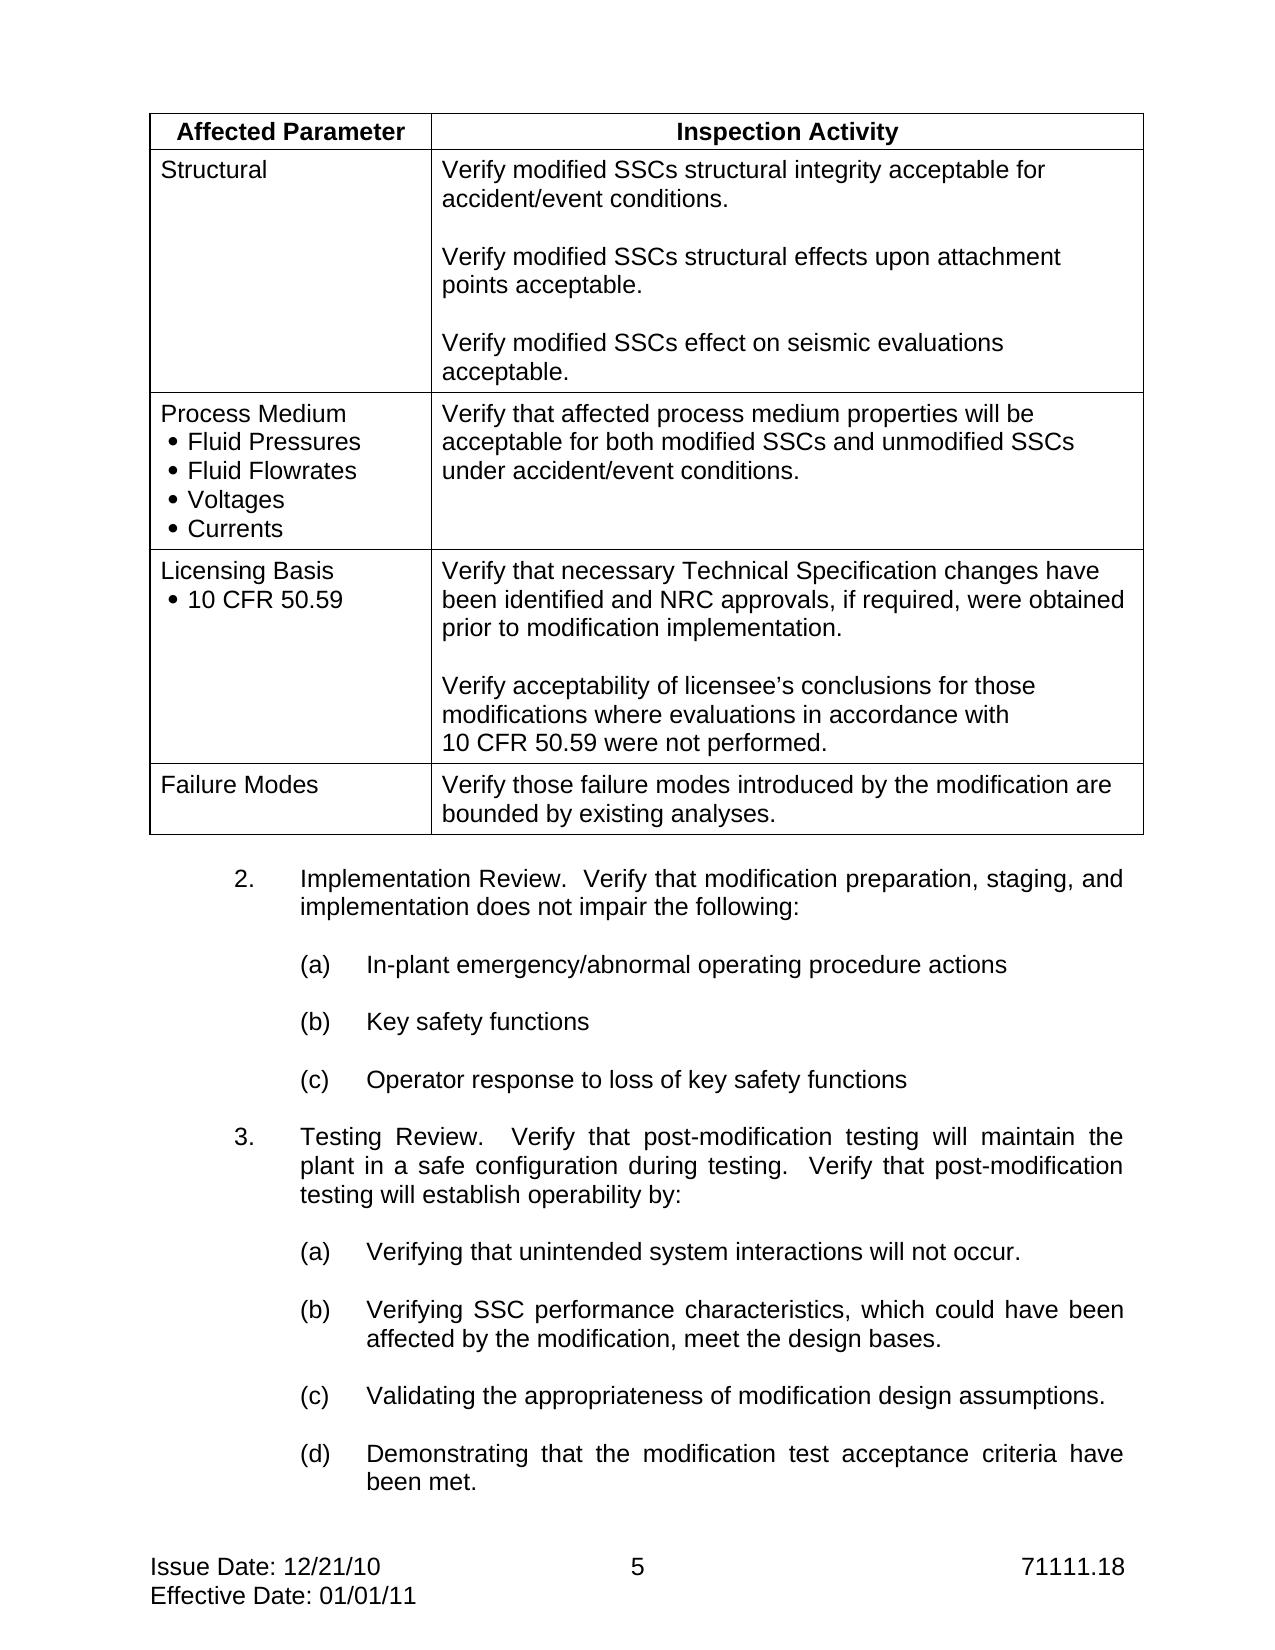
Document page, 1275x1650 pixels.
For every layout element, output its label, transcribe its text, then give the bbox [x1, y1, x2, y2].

table_cell Licensing Basis 10 CFR 50.59 [151, 550, 431, 763]
text 3. Testing Review. Verify that post-modification testing will maintain the plant in a safe configuration during testing. Verify that post-modification testing will establish operability by: [234, 1122, 1125, 1209]
table_header Inspection Activity [432, 114, 1143, 148]
table_cell Verify that necessary Technical Specification changes have been identified and NRC approvals, if required, were obtained prior to modification implementation. Verify acceptability of licensee’s conclusions for those modifications where evaluations in accordance with 10 CFR 50.59 were not performed. [432, 550, 1143, 763]
text (b) Key safety functions [300, 1007, 1125, 1036]
table_cell Verify that affected process medium properties will be acceptable for both modified SSCs and unmodified SSCs under accident/event conditions. [432, 393, 1143, 549]
text (c) Validating the appropriateness of modification design assumptions. [300, 1381, 1125, 1410]
table_cell Failure Modes [151, 764, 431, 834]
table_cell Verify modified SSCs structural integrity acceptable for accident/event conditions. Verify modified SSCs structural effects upon attachment points acceptable. Verify modified SSCs effect on seismic evaluations acceptable. [432, 150, 1143, 392]
text (b) Verifying SSC performance characteristics, which could have been affected by the modification, meet the design bases. [300, 1295, 1125, 1352]
table_cell Process Medium Fluid Pressures Fluid Flowrates Voltages Currents [151, 393, 431, 549]
text (d) Demonstrating that the modification test acceptance criteria have been met. [300, 1439, 1125, 1496]
text (a) Verifying that unintended system interactions will not occur. [300, 1237, 1125, 1266]
table_cell Structural [151, 150, 431, 392]
table_header Affected Parameter [151, 114, 431, 148]
text (a) In-plant emergency/abnormal operating procedure actions [300, 950, 1125, 979]
table_cell Verify those failure modes introduced by the modification are bounded by existing analyses. [432, 764, 1143, 834]
text (c) Operator response to loss of key safety functions [300, 1065, 1125, 1094]
text 2. Implementation Review. Verify that modification preparation, staging, and implementation does not impair the following: [234, 864, 1125, 921]
